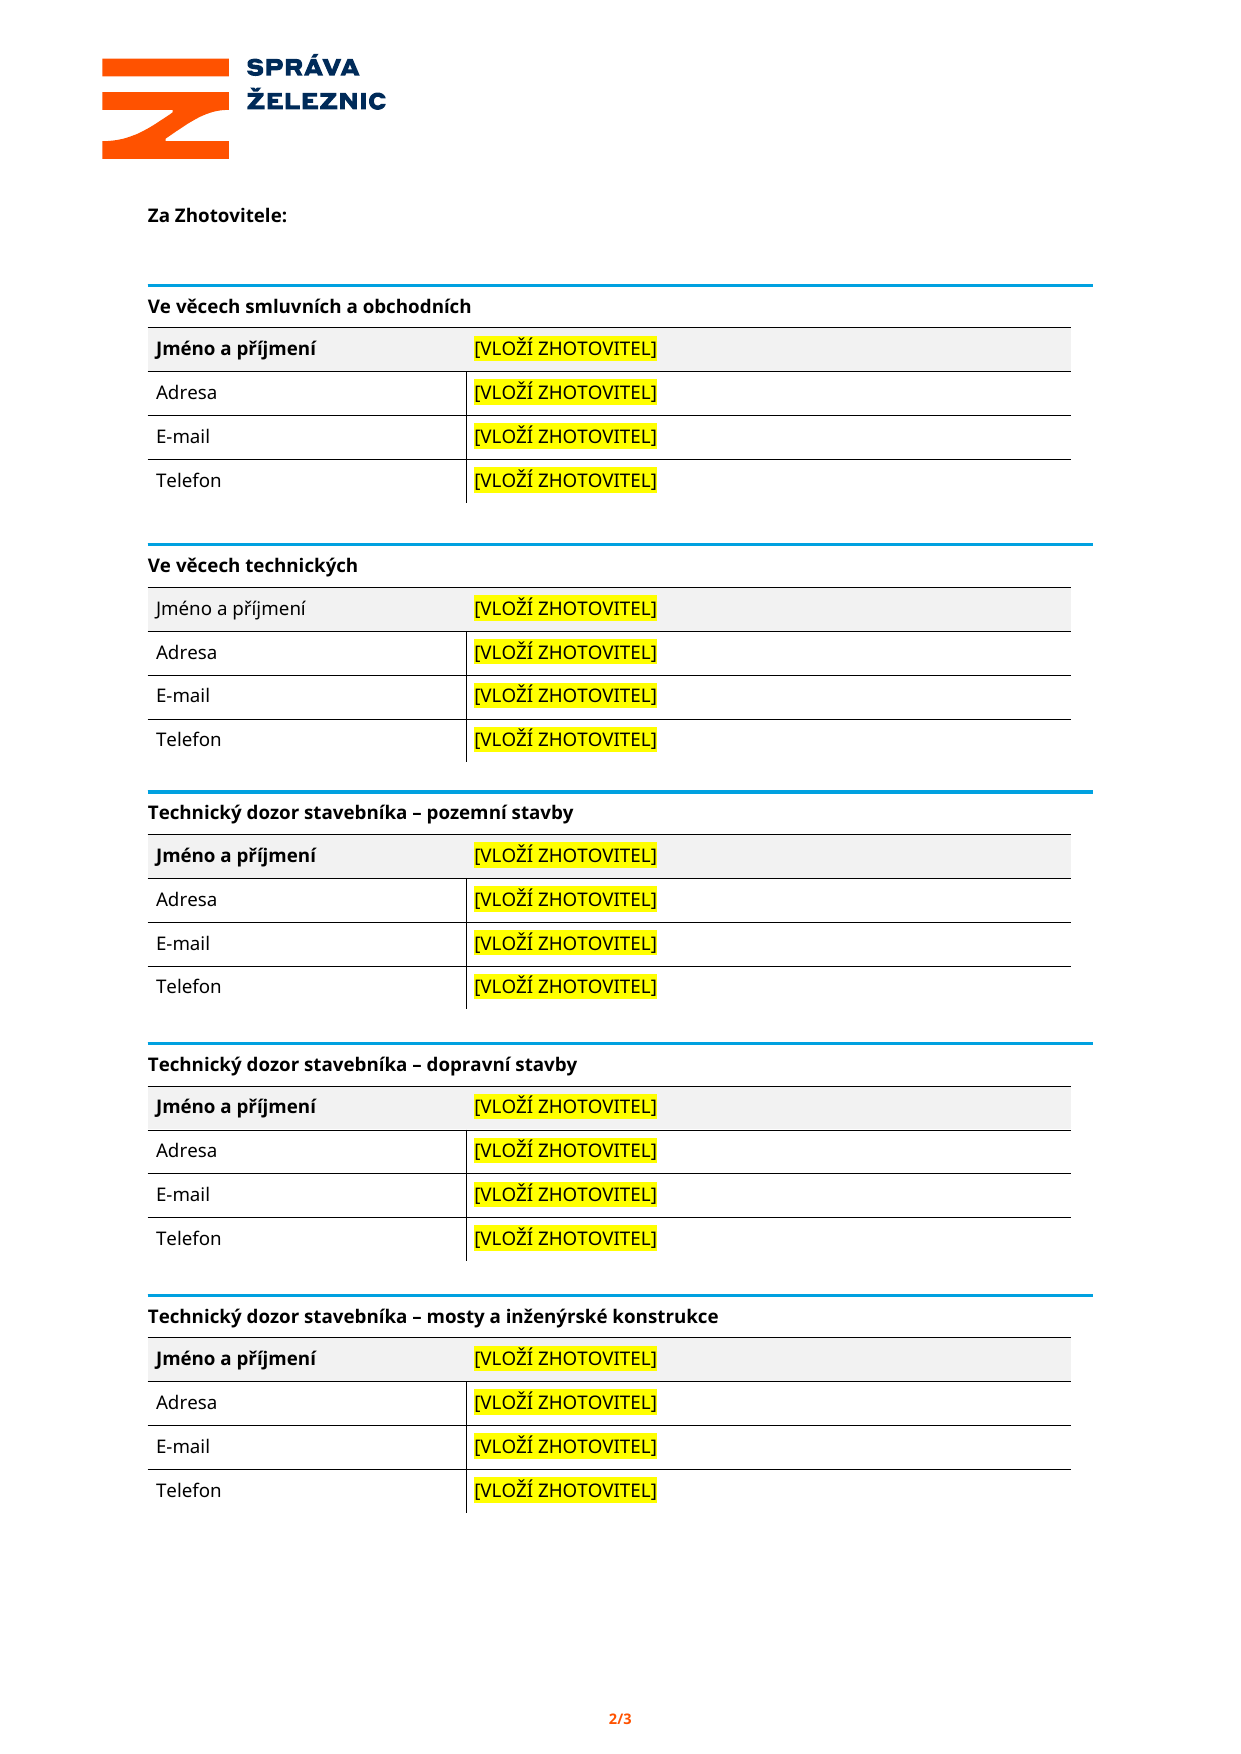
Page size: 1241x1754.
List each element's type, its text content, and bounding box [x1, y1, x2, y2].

table_header Jméno a příjmení [148, 835, 466, 878]
table_cell [VLOŽÍ ZHOTOVITEL] [467, 632, 1071, 674]
table_cell [VLOŽÍ ZHOTOVITEL] [467, 676, 1071, 718]
table_cell [VLOŽÍ ZHOTOVITEL] [467, 923, 1071, 966]
table_header [VLOŽÍ ZHOTOVITEL] [466, 1087, 1071, 1129]
table_cell E-mail [148, 1426, 466, 1469]
table_cell E-mail [148, 416, 466, 459]
table_cell Telefon [148, 1470, 466, 1513]
table_header Jméno a příjmení [148, 588, 466, 631]
table_cell [VLOŽÍ ZHOTOVITEL] [467, 1382, 1071, 1425]
table_cell [VLOŽÍ ZHOTOVITEL] [467, 967, 1071, 1009]
text Technický dozor stavebníka – mosty a inženýrské konstrukce [148, 1297, 1093, 1328]
table_cell [VLOŽÍ ZHOTOVITEL] [467, 416, 1071, 459]
table_cell Adresa [148, 879, 466, 922]
table_cell Telefon [148, 1218, 466, 1261]
text Ve věcech technických [148, 546, 1093, 578]
text Technický dozor stavebníka – pozemní stavby [148, 794, 1093, 825]
table_header [VLOŽÍ ZHOTOVITEL] [466, 835, 1071, 878]
table_cell Telefon [148, 967, 466, 1009]
text Ve věcech smluvních a obchodních [148, 287, 1093, 318]
table_cell [VLOŽÍ ZHOTOVITEL] [467, 1426, 1071, 1469]
table_header [VLOŽÍ ZHOTOVITEL] [466, 328, 1071, 371]
table_cell Adresa [148, 632, 466, 674]
table_cell Telefon [148, 460, 466, 503]
table_cell E-mail [148, 923, 466, 966]
table_cell [VLOŽÍ ZHOTOVITEL] [467, 720, 1071, 762]
table_header Jméno a příjmení [148, 1338, 466, 1381]
table_header [VLOŽÍ ZHOTOVITEL] [466, 588, 1071, 631]
table_cell [VLOŽÍ ZHOTOVITEL] [467, 460, 1071, 503]
table_cell Telefon [148, 720, 466, 762]
table_cell [VLOŽÍ ZHOTOVITEL] [467, 1131, 1071, 1173]
table_cell [VLOŽÍ ZHOTOVITEL] [467, 1218, 1071, 1261]
table_cell Adresa [148, 372, 466, 415]
text Za Zhotovitele: [148, 203, 1093, 228]
table_header Jméno a příjmení [148, 328, 466, 371]
table_cell [VLOŽÍ ZHOTOVITEL] [467, 1174, 1071, 1217]
table_cell [VLOŽÍ ZHOTOVITEL] [467, 879, 1071, 922]
table_cell [VLOŽÍ ZHOTOVITEL] [467, 1470, 1071, 1513]
table_cell Adresa [148, 1131, 466, 1173]
table_header Jméno a příjmení [148, 1087, 466, 1129]
table_cell Adresa [148, 1382, 466, 1425]
table_cell E-mail [148, 676, 466, 718]
table_header [VLOŽÍ ZHOTOVITEL] [466, 1338, 1071, 1381]
table_cell [VLOŽÍ ZHOTOVITEL] [467, 372, 1071, 415]
table_cell E-mail [148, 1174, 466, 1217]
text Technický dozor stavebníka – dopravní stavby [148, 1045, 1093, 1077]
